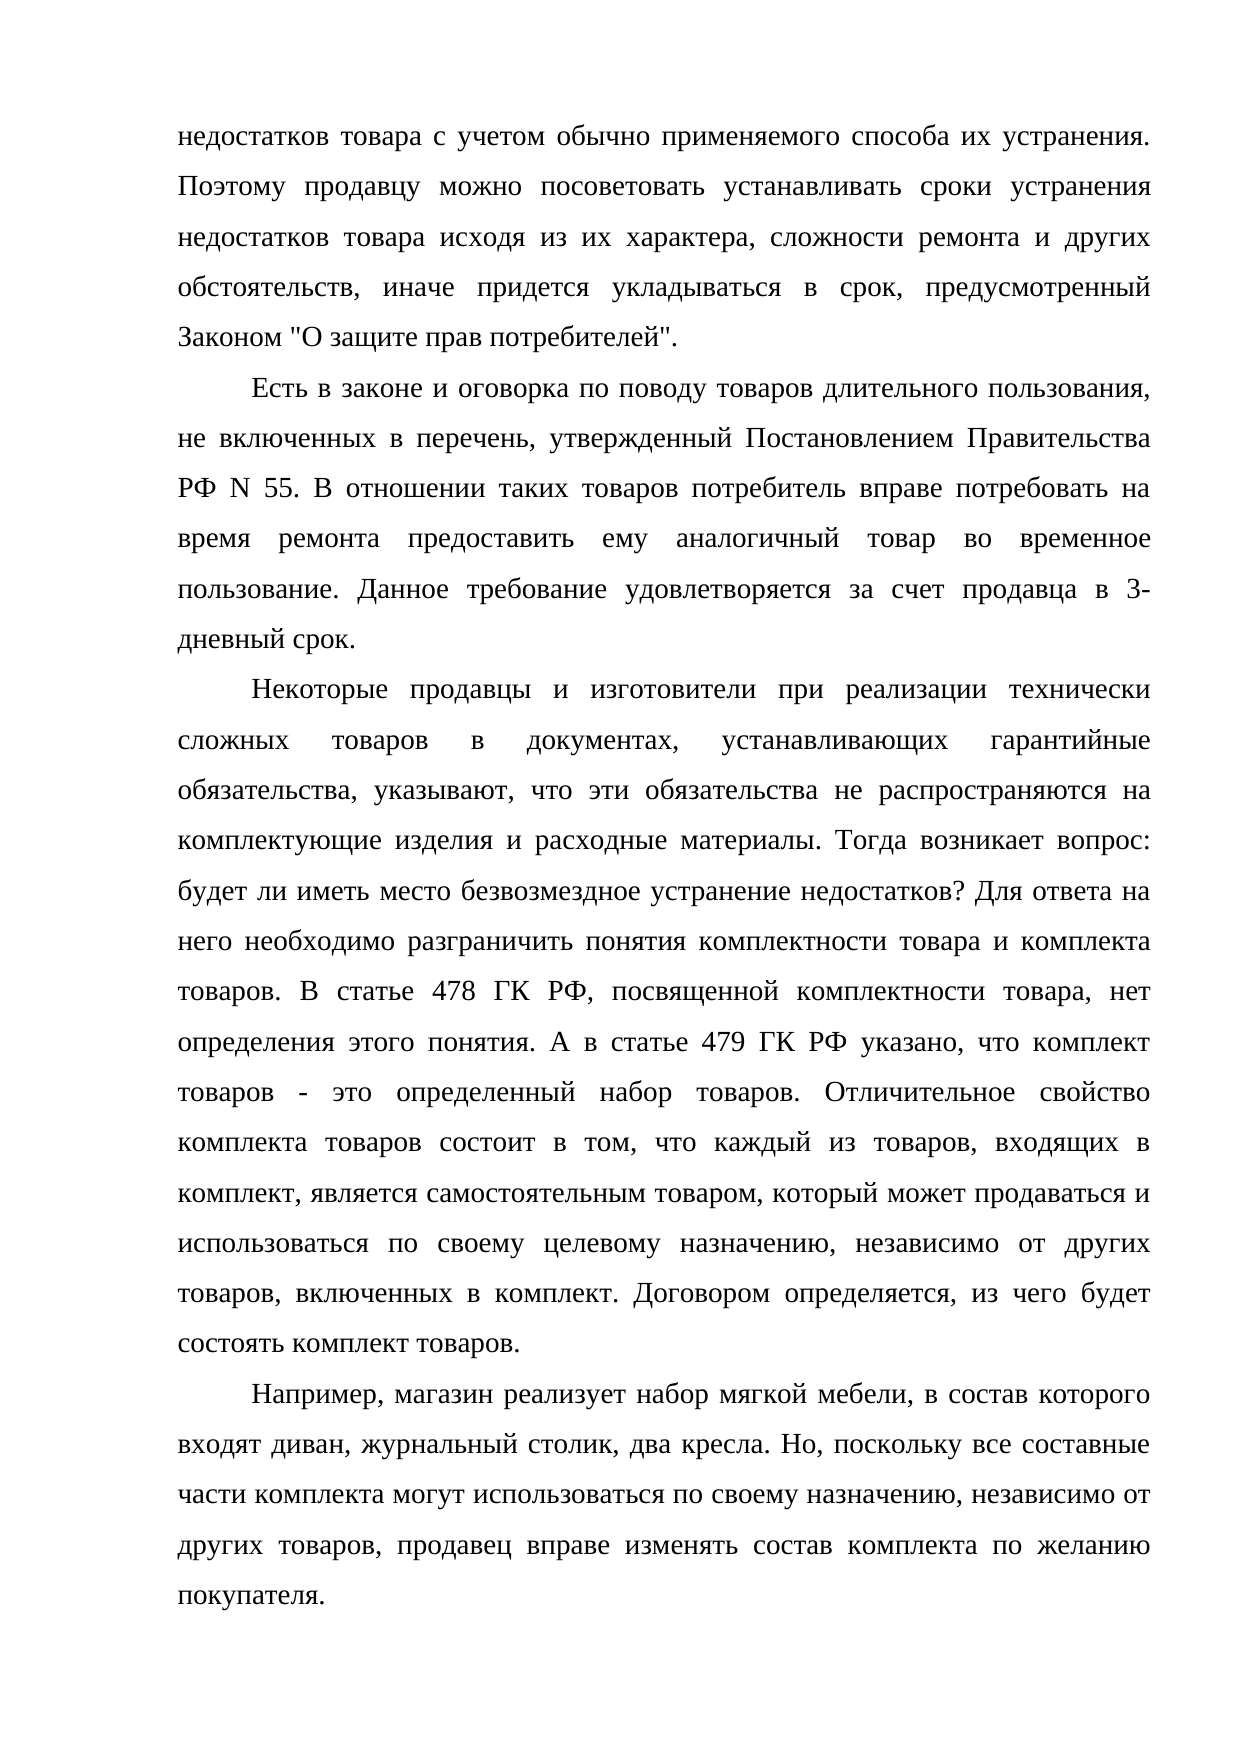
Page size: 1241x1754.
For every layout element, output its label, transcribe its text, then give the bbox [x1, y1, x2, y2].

text Например, магазин реализует набор мягкой мебели, в состав которого входят диван, журнальный столик, два кресла. Но, поскольку все составные части комплекта могут использоваться по своему назначению, независимо от других товаров, продавец вправе изменять состав комплекта по желанию покупателя. [177, 1376, 1152, 1611]
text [177, 118, 1152, 353]
text Некоторые продавцы и изготовители при реализации технически сложных товаров в документах, устанавливающих гарантийные обязательства, указывают, что эти обязательства не распространяются на комплектующие изделия и расходные материалы. Тогда возникает вопрос: будет ли иметь место безвозмездное устранение недостатков? Для ответа на него необходимо разграничить понятия комплектности товара и комплекта товаров. В статье 478 ГК РФ, посвященной комплектности товара, нет определения этого понятия. А в статье 479 ГК РФ указано, что комплект товаров - это определенный набор товаров. Отличительное свойство комплекта товаров состоит в том, что каждый из товаров, входящих в комплект, является самостоятельным товаром, который может продаваться и использоваться по своему целевому назначению, независимо от других товаров, включенных в комплект. Договором определяется, из чего будет состоять комплект товаров. [177, 672, 1152, 1359]
text Есть в законе и оговорка по поводу товаров длительного пользования, не включенных в перечень, утвержденный Постановлением Правительства РФ N 55. В отношении таких товаров потребитель вправе потребовать на время ремонта предоставить ему аналогичный товар во временное пользование. Данное требование удовлетворяется за счет продавца в 3-дневный срок. [177, 370, 1152, 655]
